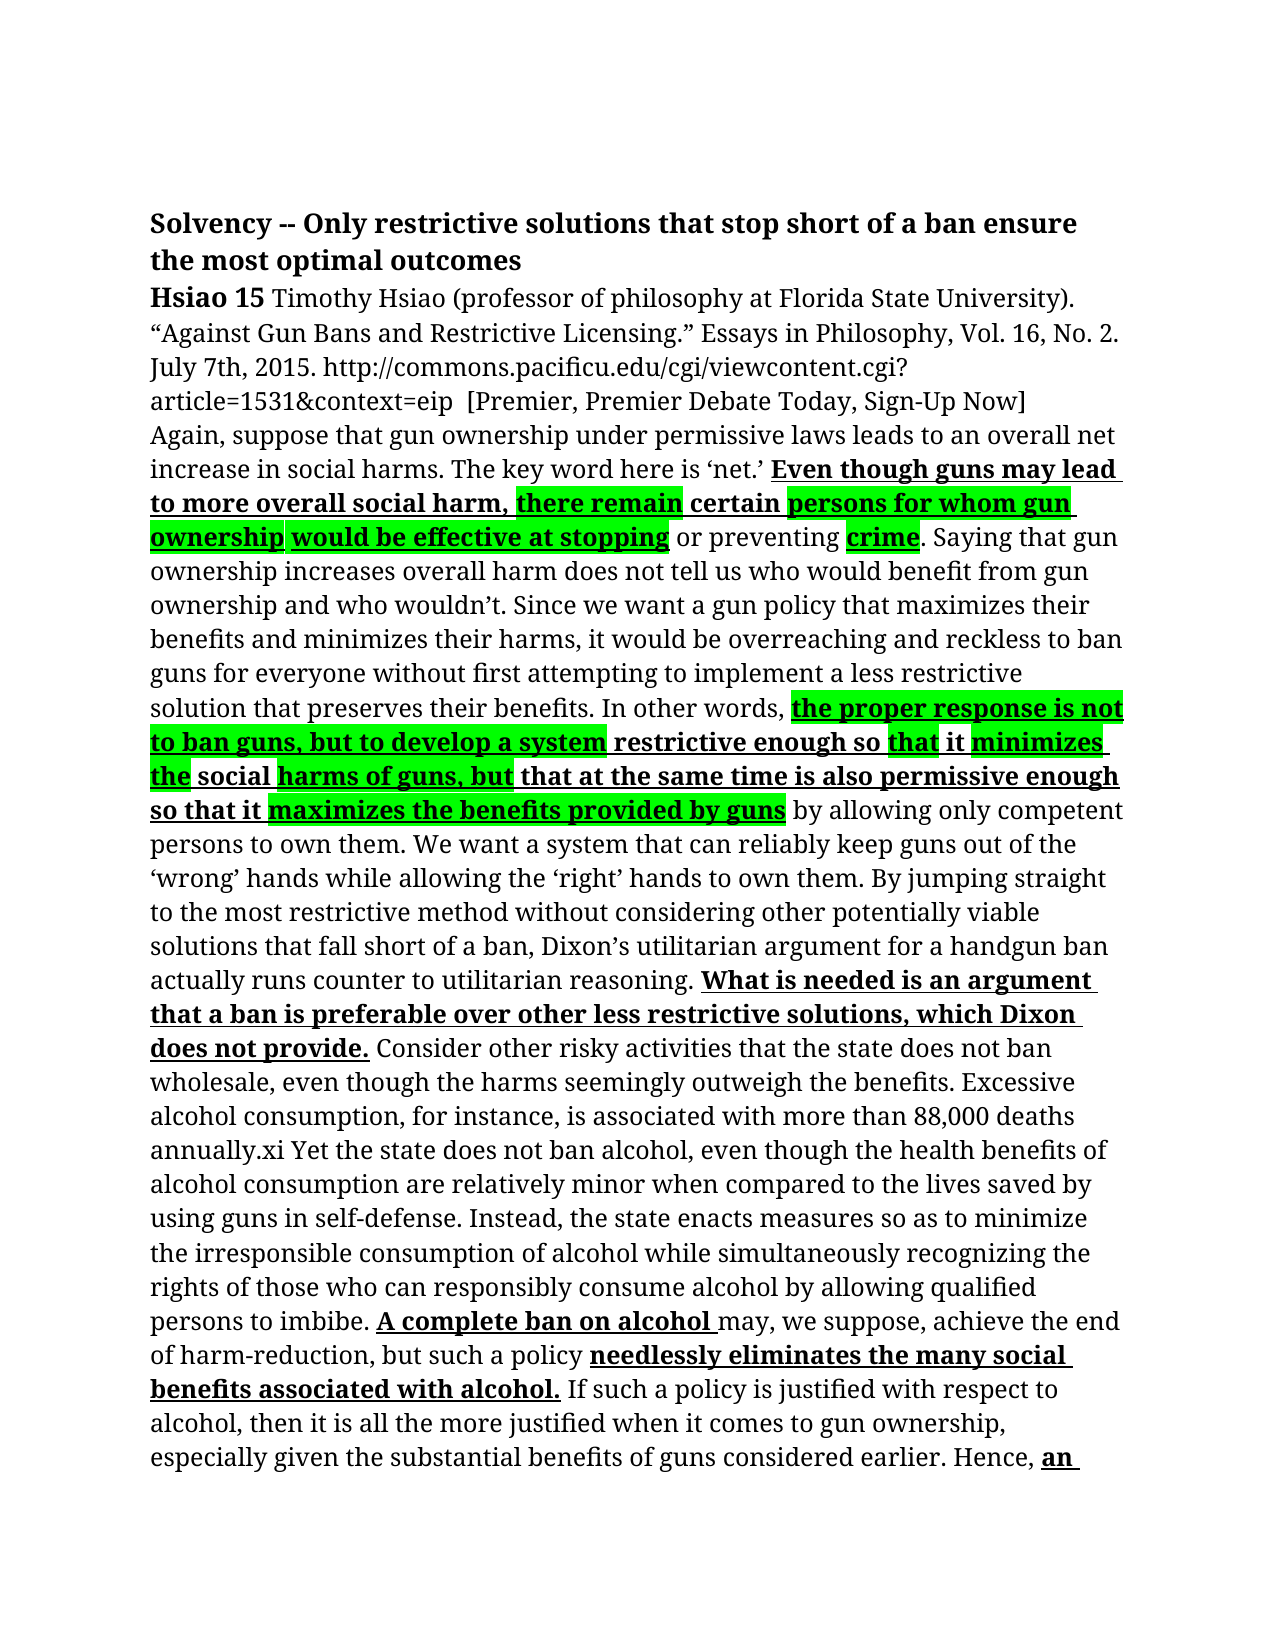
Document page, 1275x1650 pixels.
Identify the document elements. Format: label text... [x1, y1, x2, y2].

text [150, 418, 1125, 1474]
subtitle Solvency -- Only restrictive solutions that stop short of a ban ensure the most optimal outcomes [150, 205, 1125, 279]
text Hsiao 15 Timothy Hsiao (professor of philosophy at Florida State University). “Against Gun Bans and Restrictive Licensing.” Essays in Philosophy, Vol. 16, No. 2. July 7th, 2015. http://commons.pacificu.edu/cgi/viewcontent.cgi?article=1531&context=eip [Premier, Premier Debate Today, Sign-Up Now] [150, 279, 1125, 418]
